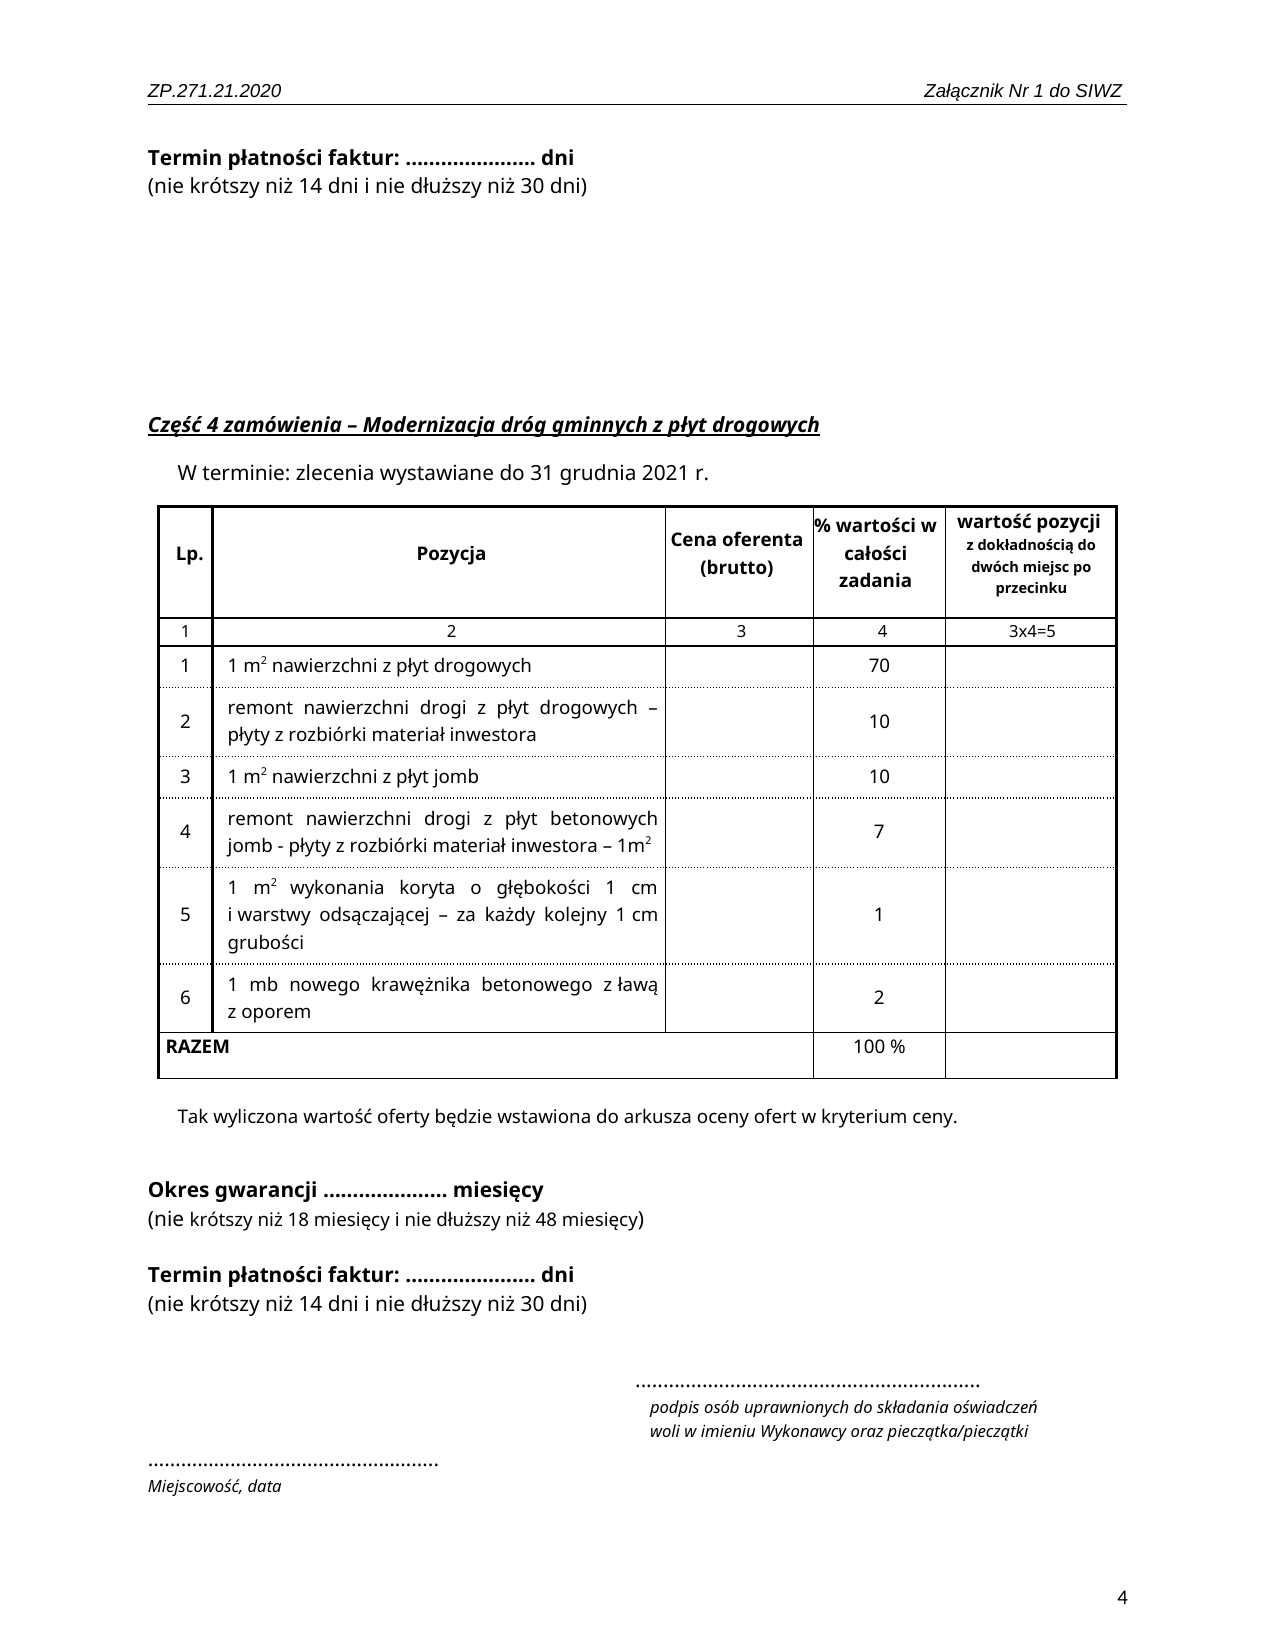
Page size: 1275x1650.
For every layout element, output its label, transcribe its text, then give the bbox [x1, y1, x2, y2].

table_cell 4 [814, 619, 945, 645]
table_cell [666, 756, 813, 797]
table_cell 100 % [814, 1033, 945, 1078]
table_cell [666, 866, 813, 963]
text podpis osób uprawnionych do składania oświadczeń [650, 1395, 1127, 1418]
table_cell [946, 686, 1115, 756]
table_header Lp. [160, 508, 211, 617]
table_cell [666, 686, 813, 756]
table_cell 1 m2 nawierzchni z płyt drogowych [214, 647, 665, 686]
table_cell 2 [160, 686, 211, 756]
table_header % wartości w całości zadania [814, 508, 945, 617]
table_cell 1 [160, 647, 211, 686]
table_cell 5 [160, 866, 211, 963]
table_cell 10 [814, 686, 945, 756]
table_cell 3 [666, 619, 813, 645]
table_header Cena oferenta (brutto) [666, 508, 813, 617]
table_cell 2 [814, 963, 945, 1032]
table_cell 7 [814, 797, 945, 866]
text Część 4 zamówienia – Modernizacja dróg gminnych z płyt drogowych [148, 410, 1127, 439]
table_cell [946, 797, 1115, 866]
text Tak wyliczona wartość oferty będzie wstawiona do arkusza oceny ofert w kryterium ceny. [177, 1103, 1127, 1129]
table_cell 3x4=5 [946, 619, 1115, 645]
table_cell remont nawierzchni drogi z płyt betonowych jomb - płyty z rozbiórki materiał inwestora – 1m2 [214, 797, 665, 866]
table_cell [946, 1033, 1115, 1078]
table_header wartość pozycji z dokładnością do dwóch miejsc po przecinku [946, 508, 1115, 617]
text Miejscowość, data [148, 1475, 1127, 1498]
table_cell [946, 756, 1115, 797]
text .............................................................. [635, 1365, 1127, 1393]
table_cell 3 [160, 756, 211, 797]
text (nie krótszy niż 14 dni i nie dłuższy niż 30 dni) [148, 171, 1127, 200]
text (nie krótszy niż 18 miesięcy i nie dłuższy niż 48 miesięcy) [148, 1204, 1127, 1232]
table_cell 2 [214, 619, 665, 645]
table_cell 1 [160, 619, 211, 645]
table_cell RAZEM [160, 1033, 813, 1078]
table_cell [946, 963, 1115, 1032]
table_cell 70 [814, 647, 945, 686]
table_cell [666, 797, 813, 866]
table_cell 4 [160, 797, 211, 866]
text Okres gwarancji ………………… miesięcy [148, 1175, 1127, 1204]
table_cell [666, 647, 813, 686]
text …………………………………………….. [148, 1444, 1127, 1473]
table_cell [946, 866, 1115, 963]
text W terminie: zlecenia wystawiane do 31 grudnia 2021 r. [177, 458, 1127, 486]
text (nie krótszy niż 14 dni i nie dłuższy niż 30 dni) [148, 1289, 1127, 1317]
table_cell 1 [814, 866, 945, 963]
table_cell remont nawierzchni drogi z płyt drogowych – płyty z rozbiórki materiał inwestora [214, 686, 665, 756]
table_cell [946, 647, 1115, 686]
table_header Pozycja [214, 508, 665, 617]
text Termin płatności faktur: …………………. dni [148, 143, 1127, 171]
table_cell 1 m2 wykonania koryta o głębokości 1 cm i warstwy odsączającej – za każdy kolejny 1 cm grubości [214, 866, 665, 963]
table_cell 1 mb nowego krawężnika betonowego z ławą z oporem [214, 963, 665, 1032]
table_cell 1 m2 nawierzchni z płyt jomb [214, 756, 665, 797]
table_cell 6 [160, 963, 211, 1032]
table_cell [666, 963, 813, 1032]
text woli w imieniu Wykonawcy oraz pieczątka/pieczątki [650, 1420, 1127, 1442]
table_cell 10 [814, 756, 945, 797]
text Termin płatności faktur: …………………. dni [148, 1261, 1127, 1289]
